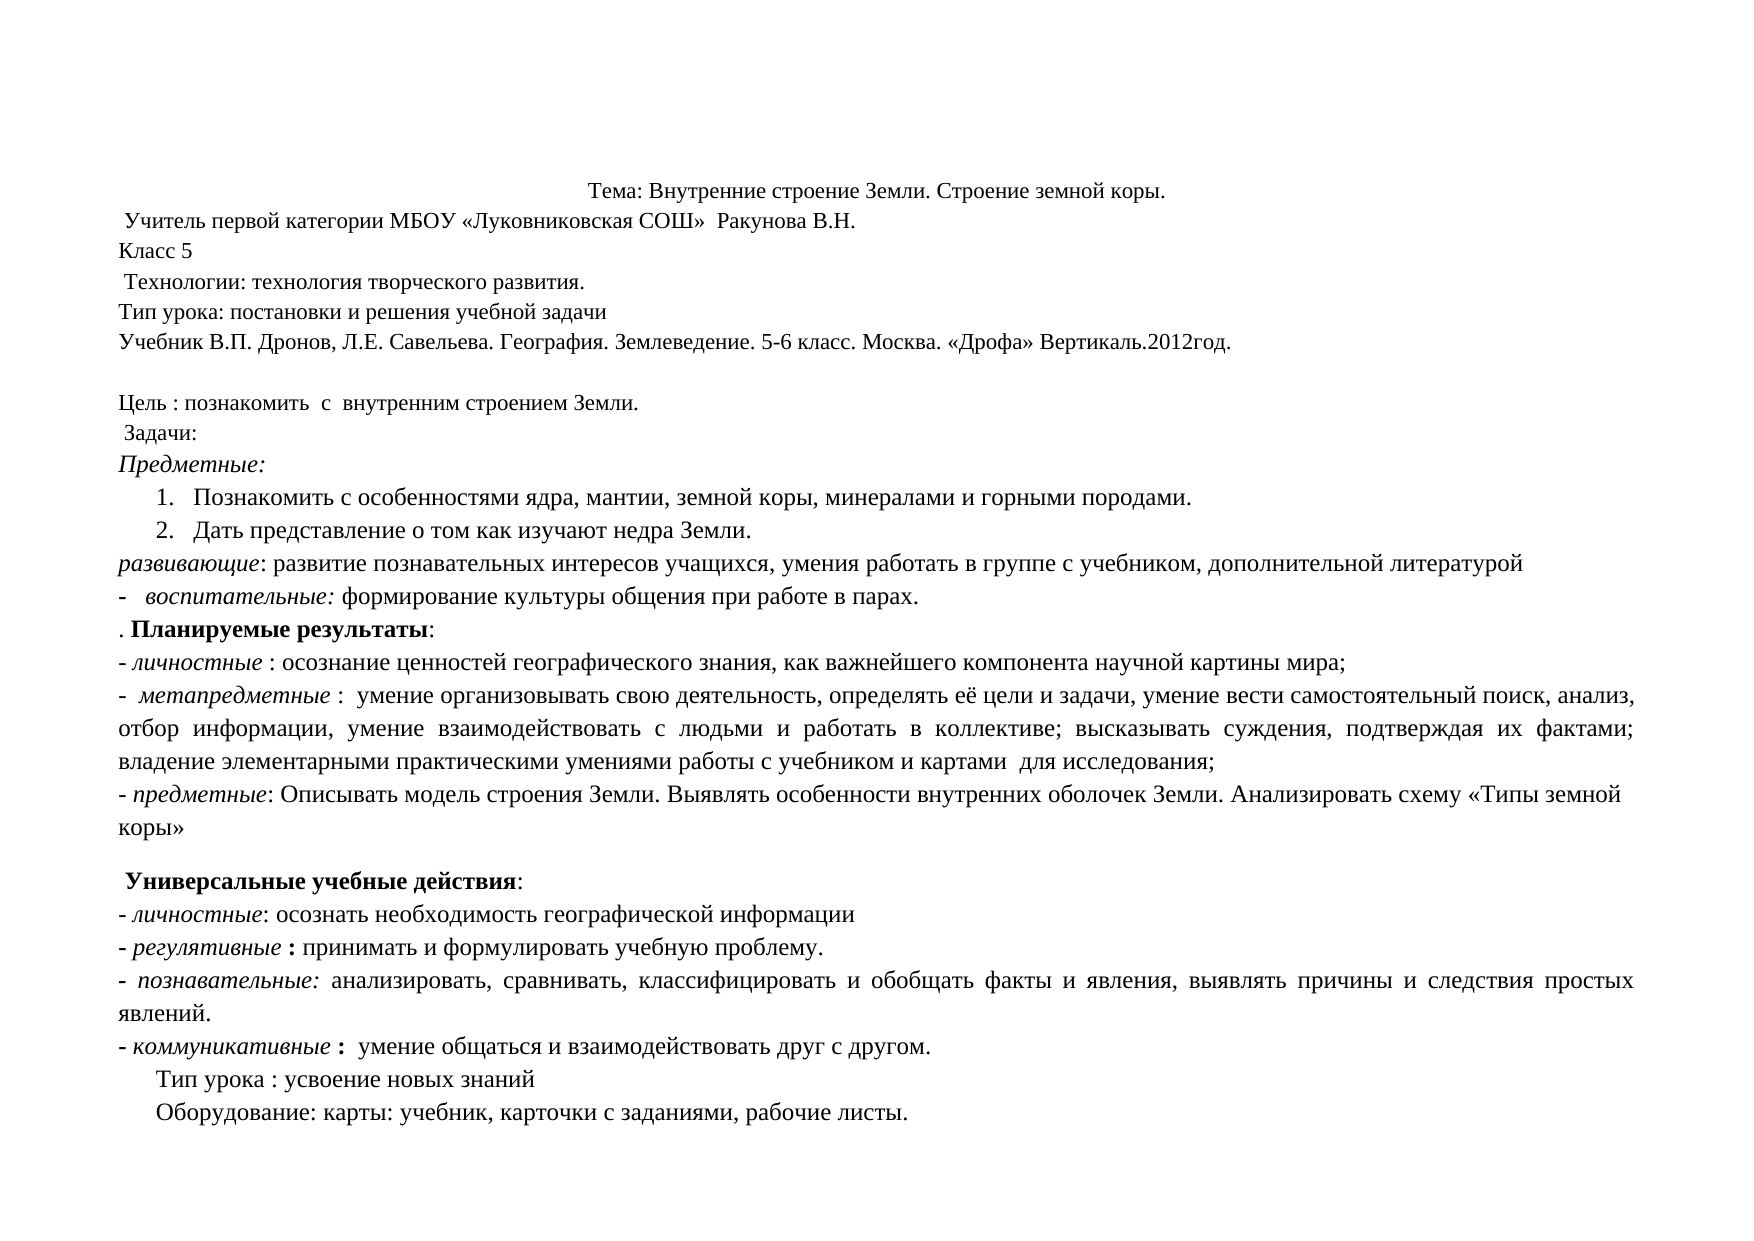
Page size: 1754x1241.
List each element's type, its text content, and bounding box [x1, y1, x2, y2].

text развивающие: развитие познавательных интересов учащихся, умения работать в группе с учебником, дополнительной литературой [118, 548, 1636, 577]
text - личностные : осознание ценностей географического знания, как важнейшего компонента научной картины мира; [118, 647, 1636, 676]
text Универсальные учебные действия: [118, 866, 1636, 895]
text Технологии: технология творческого развития. [118, 268, 1636, 294]
text - воспитательные: формирование культуры общения при работе в парах. [118, 581, 1636, 610]
text Тип урока: постановки и решения учебной задачи [118, 298, 1636, 324]
text Оборудование: карты: учебник, карточки с заданиями, рабочие листы. [156, 1097, 1636, 1126]
text Предметные: [118, 449, 1636, 478]
text - коммуникативные : умение общаться и взаимодействовать друг с другом. [118, 1031, 1636, 1060]
text Учебник В.П. Дронов, Л.Е. Савельева. География. Землеведение. 5-6 класс. Москва. «Дрофа» Вертикаль.2012год. [118, 328, 1636, 354]
list Познакомить с особенностями ядра, мантии, земной коры, минералами и горными породами. [156, 482, 1636, 511]
text - метапредметные : умение организовывать свою деятельность, определять её цели и задачи, умение вести самостоятельный поиск, анализ, отбор информации, умение взаимодействовать с людьми и работать в коллективе; высказывать суждения, подтверждая их фактами; владение элементарными практическими умениями работы с учебником и картами для исследования; [118, 680, 1636, 775]
list Дать представление о том как изучают недра Земли. [156, 515, 1636, 544]
text Тип урока : усвоение новых знаний [156, 1064, 1636, 1093]
text - познавательные: анализировать, сравнивать, классифицировать и обобщать факты и явления, выявлять причины и следствия простых явлений. [118, 965, 1636, 1027]
text - предметные: Описывать модель строения Земли. Выявлять особенности внутренних оболочек Земли. Анализировать схему «Типы земной коры» [118, 779, 1636, 841]
text Класс 5 [118, 238, 1636, 264]
text Тема: Внутренние строение Земли. Строение земной коры. [118, 177, 1636, 203]
text . Планируемые результаты: [118, 614, 1636, 643]
text Учитель первой категории МБОУ «Луковниковская СОШ» Ракунова В.Н. [118, 207, 1636, 234]
text Цель : познакомить с внутренним строением Земли. [118, 389, 1636, 415]
text - личностные: осознать необходимость географической информации [118, 899, 1636, 928]
text Задачи: [118, 419, 1636, 445]
text - регулятивные : принимать и формулировать учебную проблему. [118, 932, 1636, 961]
